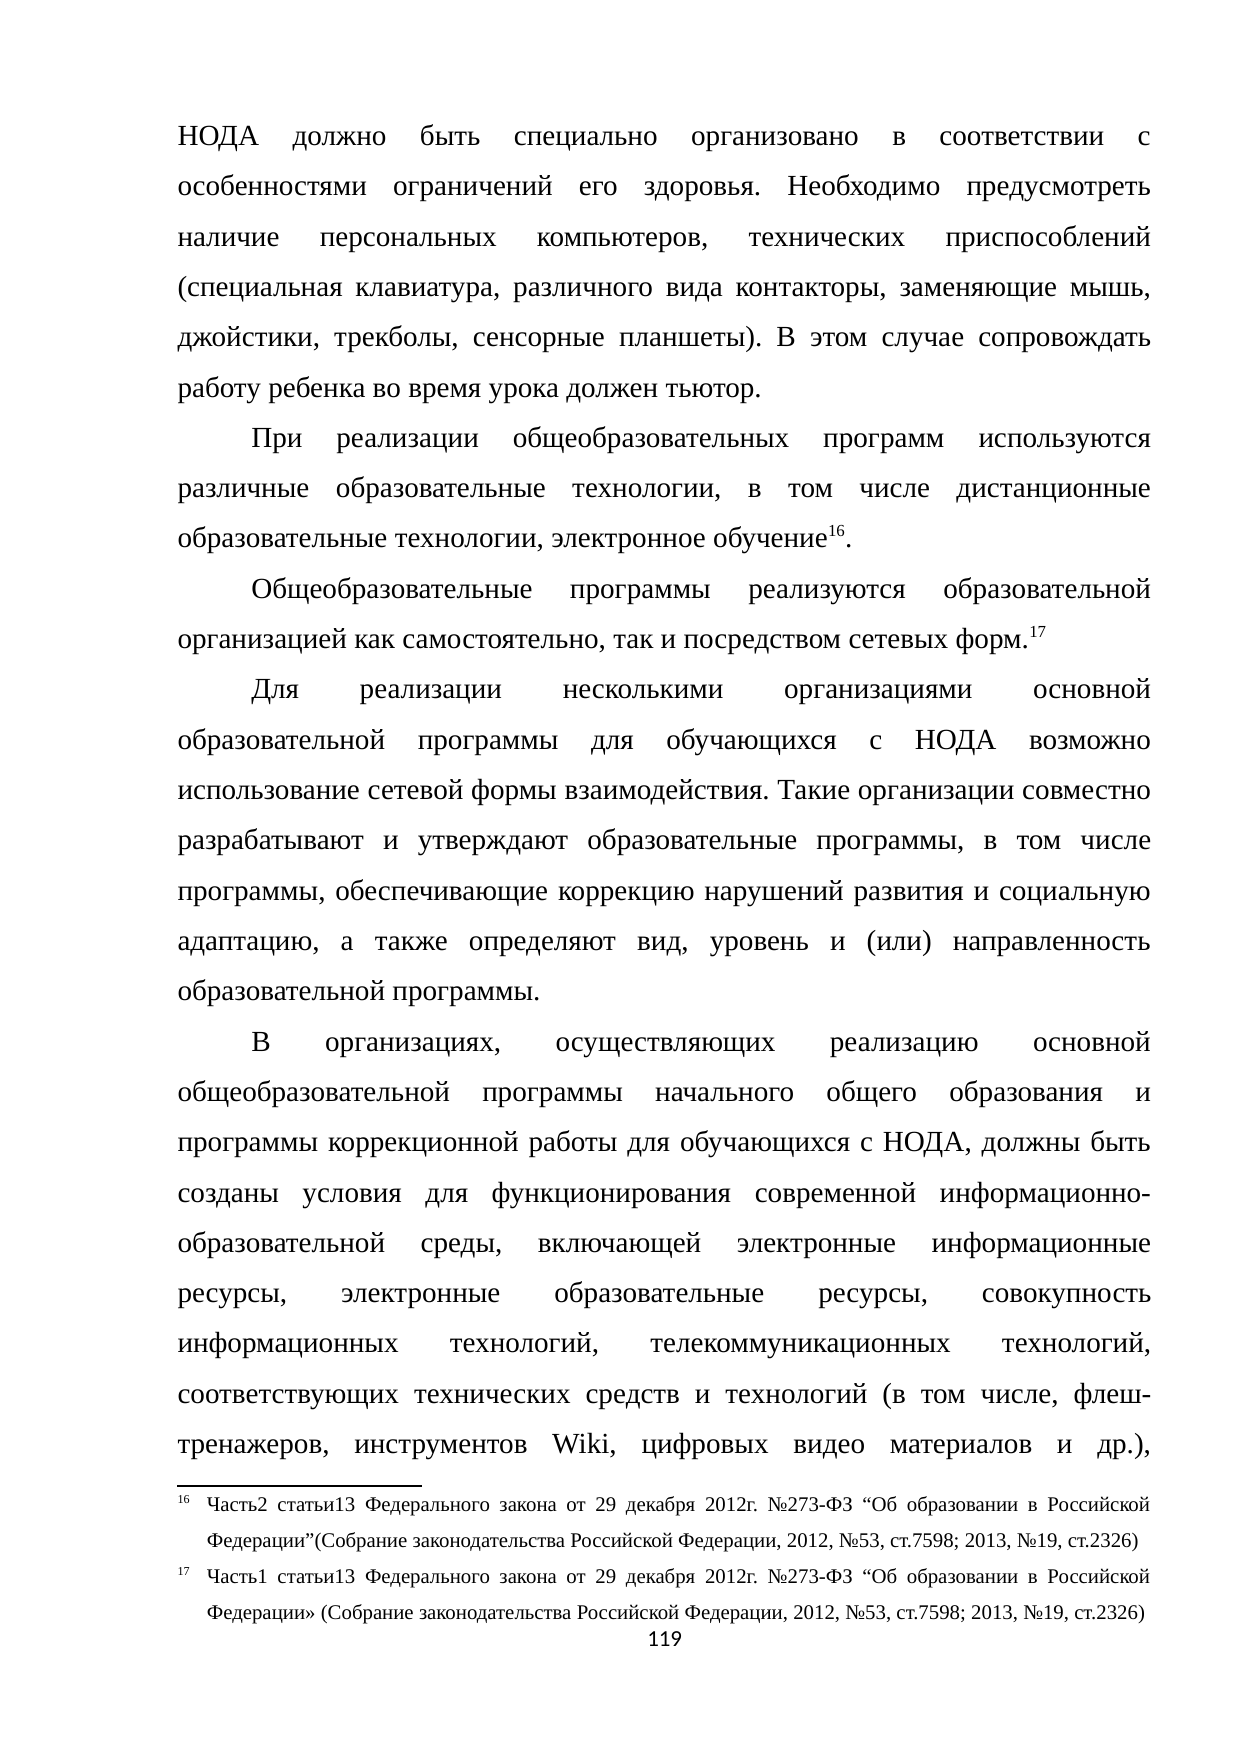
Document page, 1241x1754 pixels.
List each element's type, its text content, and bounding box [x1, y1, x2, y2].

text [177, 1024, 1152, 1460]
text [177, 118, 1152, 403]
text При реализации общеобразовательных программ используются различные образовательные технологии, в том числе дистанционные образовательные технологии, электронное обучение. [177, 420, 1152, 554]
text Для реализации несколькими организациями основной образовательной программы для обучающихся с НОДА возможно использование сетевой формы взаимодействия. Такие организации совместно разрабатывают и утверждают образовательные программы, в том числе программы, обеспечивающие коррекцию нарушений развития и социальную адаптацию, а также определяют вид, уровень и (или) направленность образовательной программы. [177, 672, 1152, 1007]
text Общеобразовательные программы реализуются образовательной организацией как самостоятельно, так и посредством сетевых форм. [177, 571, 1152, 655]
